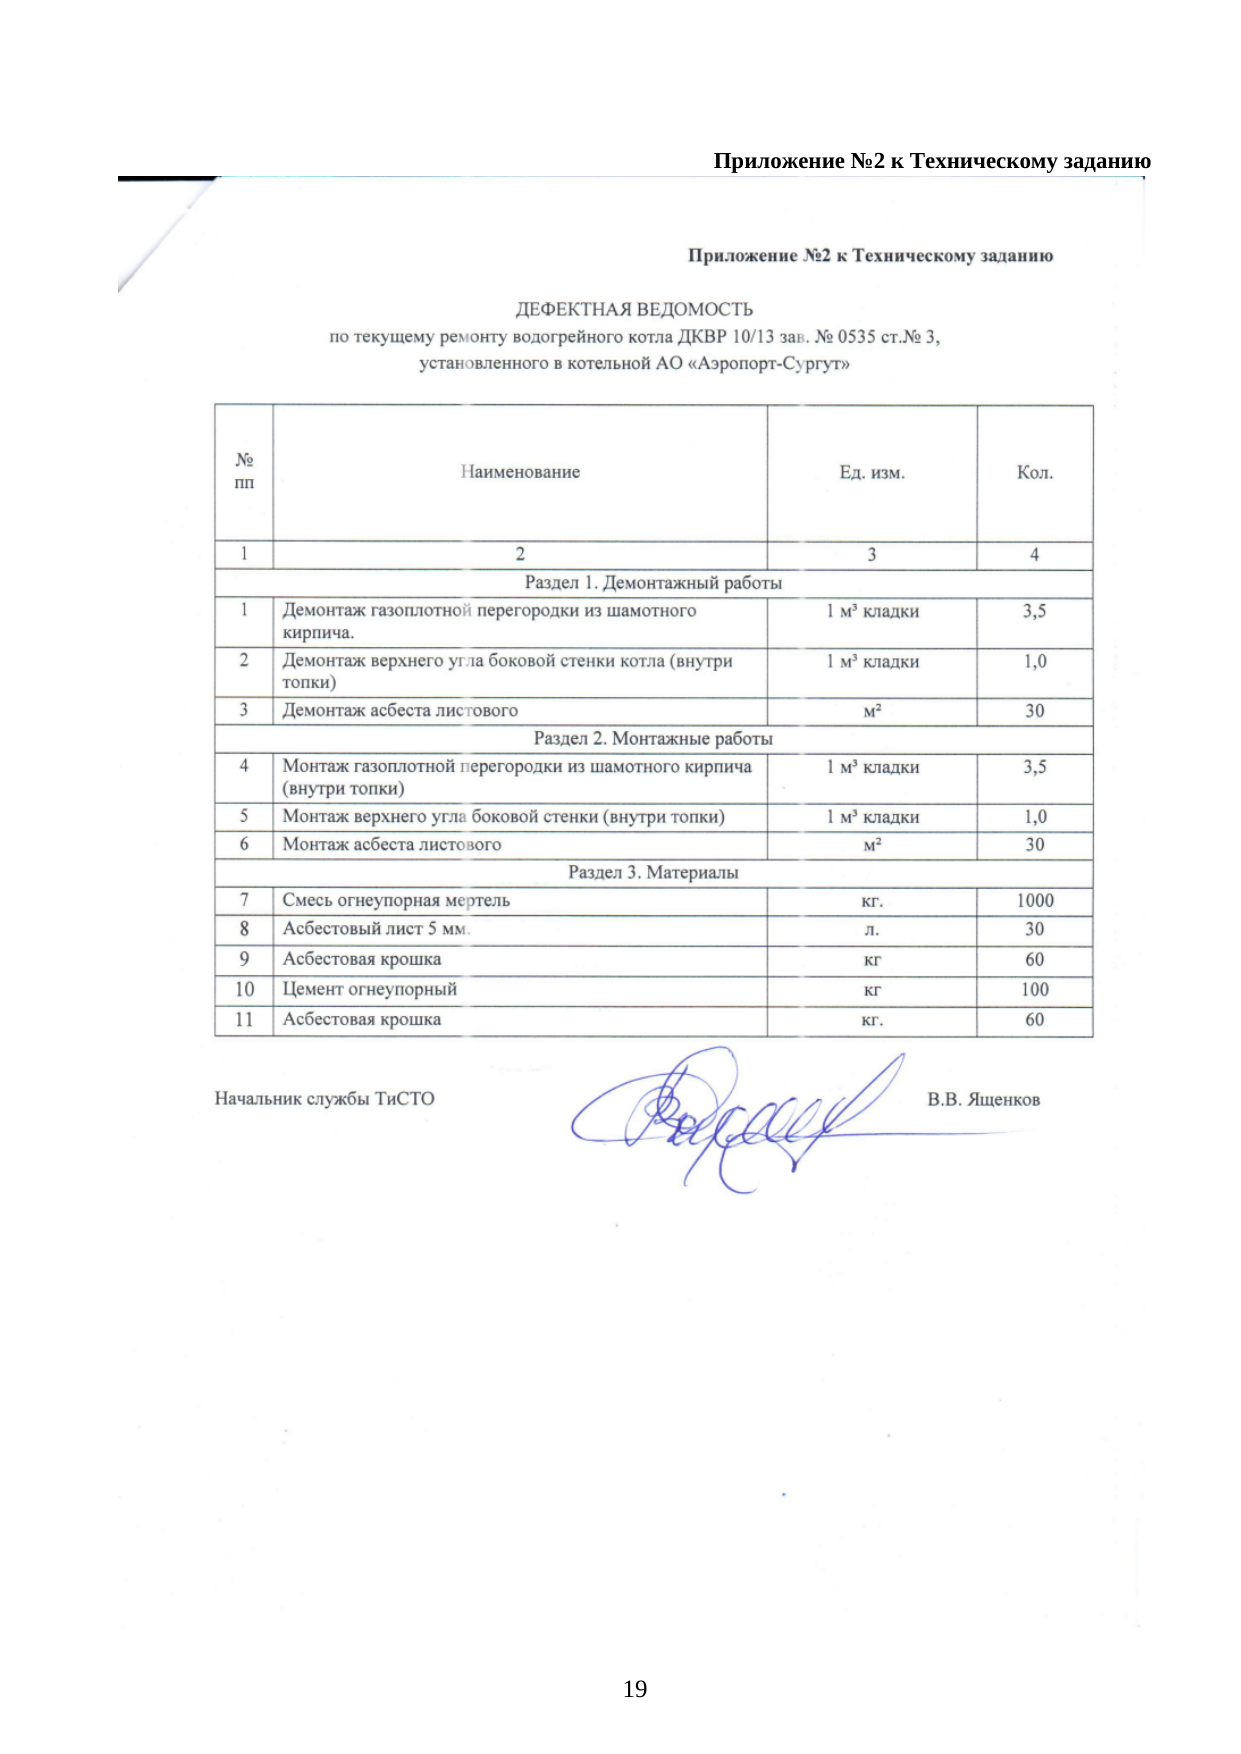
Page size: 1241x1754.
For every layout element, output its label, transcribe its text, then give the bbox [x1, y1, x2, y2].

picture [118, 176, 1152, 1636]
text Приложение №2 к Техническому заданию [118, 147, 1152, 173]
